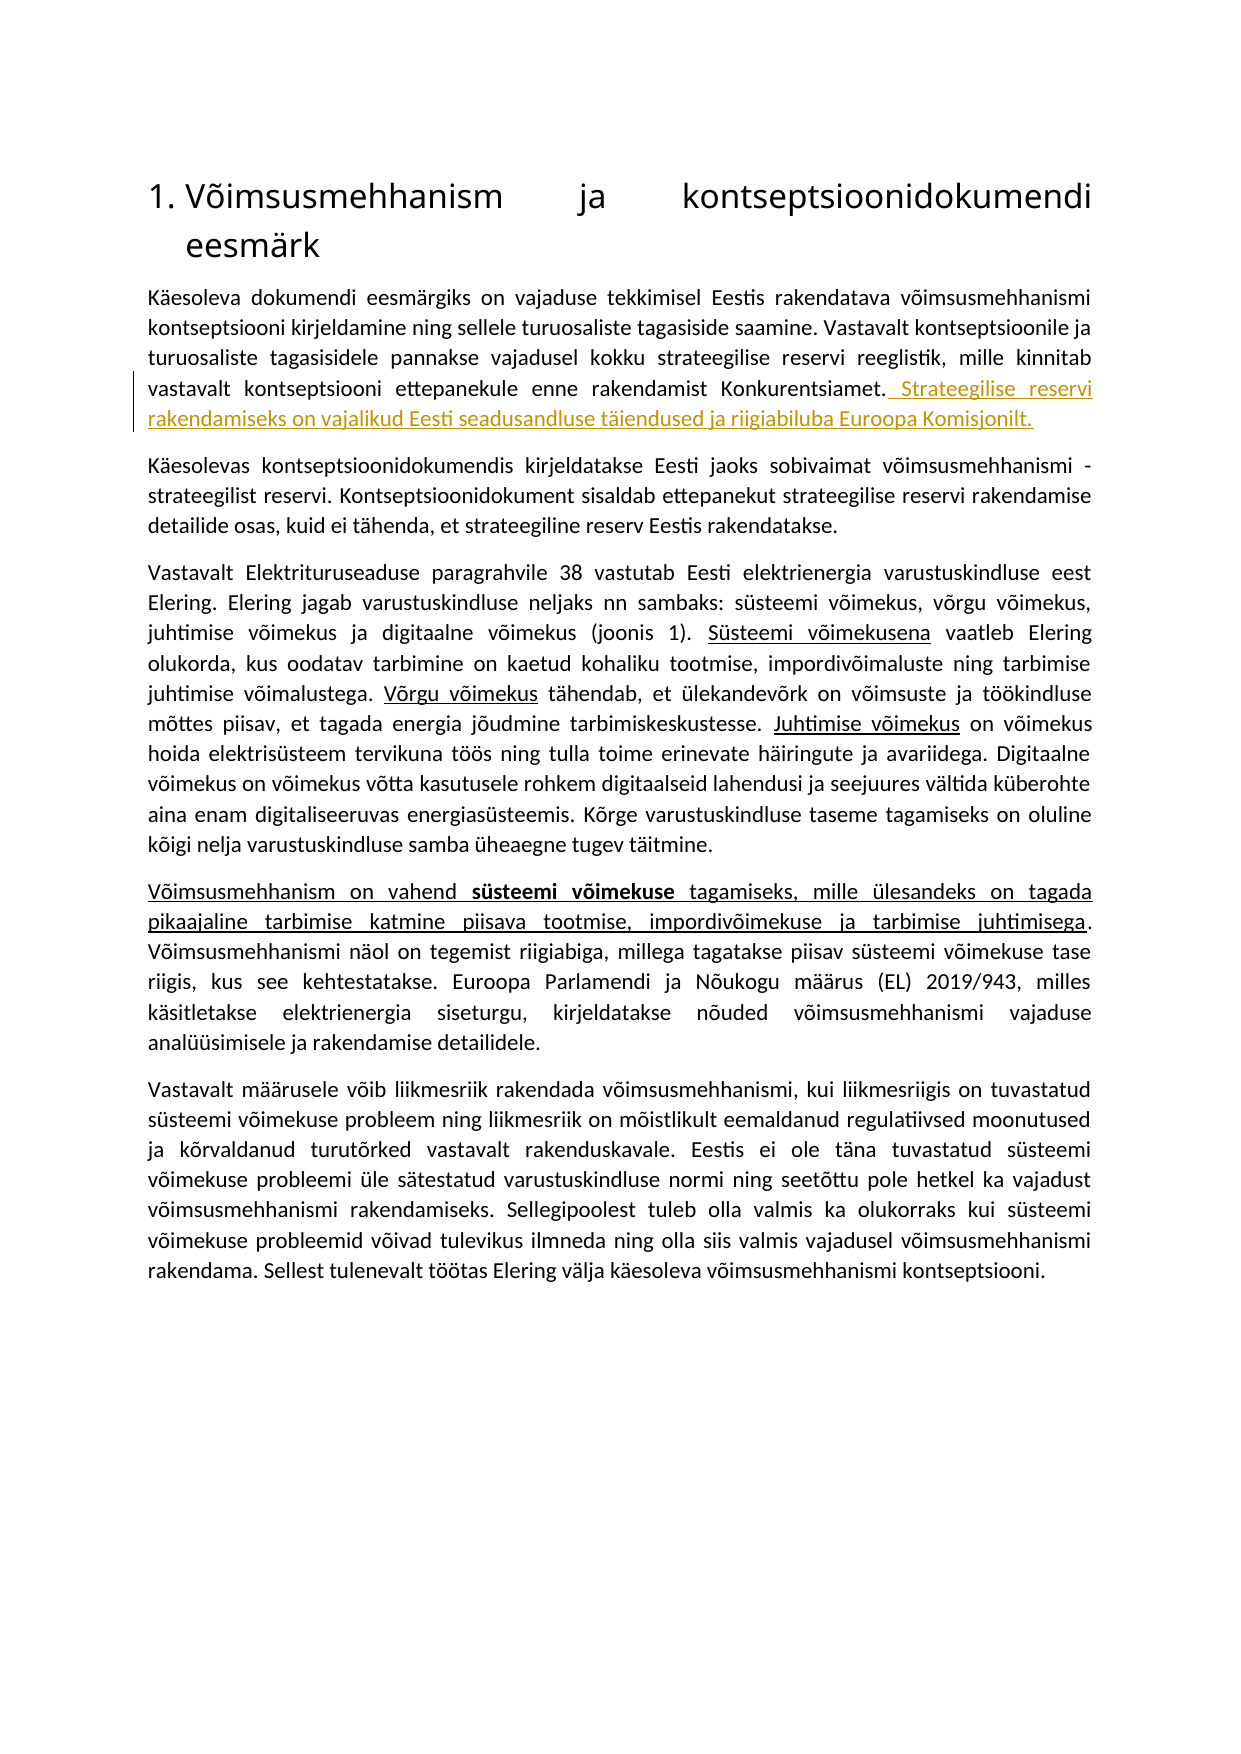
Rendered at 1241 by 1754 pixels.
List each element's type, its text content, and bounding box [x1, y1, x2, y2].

text Käesoleva dokumendi eesmärgiks on vajaduse tekkimisel Eestis rakendatava võimsusmehhanismi kontseptsiooni kirjeldamine ning sellele turuosaliste tagasiside saamine. Vastavalt kontseptsioonile ja turuosaliste tagasisidele pannakse vajadusel kokku strateegilise reservi reeglistik, mille kinnitab vastavalt kontseptsiooni ettepanekule enne rakendamist Konkurentsiamet. [148, 283, 1093, 432]
text Käesolevas kontseptsioonidokumendis kirjeldatakse Eesti jaoks sobivaimat võimsusmehhanismi - strateegilist reservi. Kontseptsioonidokument sisaldab ettepanekut strateegilise reservi rakendamise detailide osas, kuid ei tähenda, et strateegiline reserv Eestis rakendatakse. [148, 451, 1093, 539]
subtitle Võimsusmehhanism ja kontseptsioonidokumendi eesmärk [148, 173, 1093, 267]
text Vastavalt määrusele võib liikmesriik rakendada võimsusmehhanismi, kui liikmesriigis on tuvastatud süsteemi võimekuse probleem ning liikmesriik on mõistlikult eemaldanud regulatiivsed moonutused ja kõrvaldanud turutõrked vastavalt rakenduskavale. Eestis ei ole täna tuvastatud süsteemi võimekuse probleemi üle sätestatud varustuskindluse normi ning seetõttu pole hetkel ka vajadust võimsusmehhanismi rakendamiseks. Sellegipoolest tuleb olla valmis ka olukorraks kui süsteemi võimekuse probleemid võivad tulevikus ilmneda ning olla siis valmis vajadusel võimsusmehhanismi rakendama. Sellest tulenevalt töötas Elering välja käesoleva võimsusmehhanismi kontseptsiooni. [148, 1075, 1093, 1284]
text Võimsusmehhanism on vahend süsteemi võimekuse tagamiseks, mille ülesandeks on tagada pikaajaline tarbimise katmine piisava tootmise, impordivõimekuse ja tarbimise juhtimisega. Võimsusmehhanismi näol on tegemist riigiabiga, millega tagatakse piisav süsteemi võimekuse tase riigis, kus see kehtestatakse. Euroopa Parlamendi ja Nõukogu määrus (EL) 2019/943, milles käsitletakse elektrienergia siseturgu, kirjeldatakse nõuded võimsusmehhanismi vajaduse analüüsimisele ja rakendamise detailidele. [148, 902, 1093, 1056]
text Vastavalt Elektrituruseaduse paragrahvile 38 vastutab Eesti elektrienergia varustuskindluse eest Elering. Elering jagab varustuskindluse neljaks nn sambaks: süsteemi võimekus, võrgu võimekus, juhtimise võimekus ja digitaalne võimekus (joonis 1). Süsteemi võimekusena vaatleb Elering olukorda, kus oodatav tarbimine on kaetud kohaliku tootmise, impordivõimaluste ning tarbimise juhtimise võimalustega. Võrgu võimekus tähendab, et ülekandevõrk on võimsuste ja töökindluse mõttes piisav, et tagada energia jõudmine tarbimiskeskustesse. Juhtimise võimekus on võimekus hoida elektrisüsteem tervikuna töös ning tulla toime erinevate häiringute ja avariidega. Digitaalne võimekus on võimekus võtta kasutusele rohkem digitaalseid lahendusi ja seejuures vältida küberohte aina enam digitaliseeruvas energiasüsteemis. Kõrge varustuskindluse taseme tagamiseks on oluline kõigi nelja varustuskindluse samba üheaegne tugev täitmine. [148, 558, 1093, 858]
